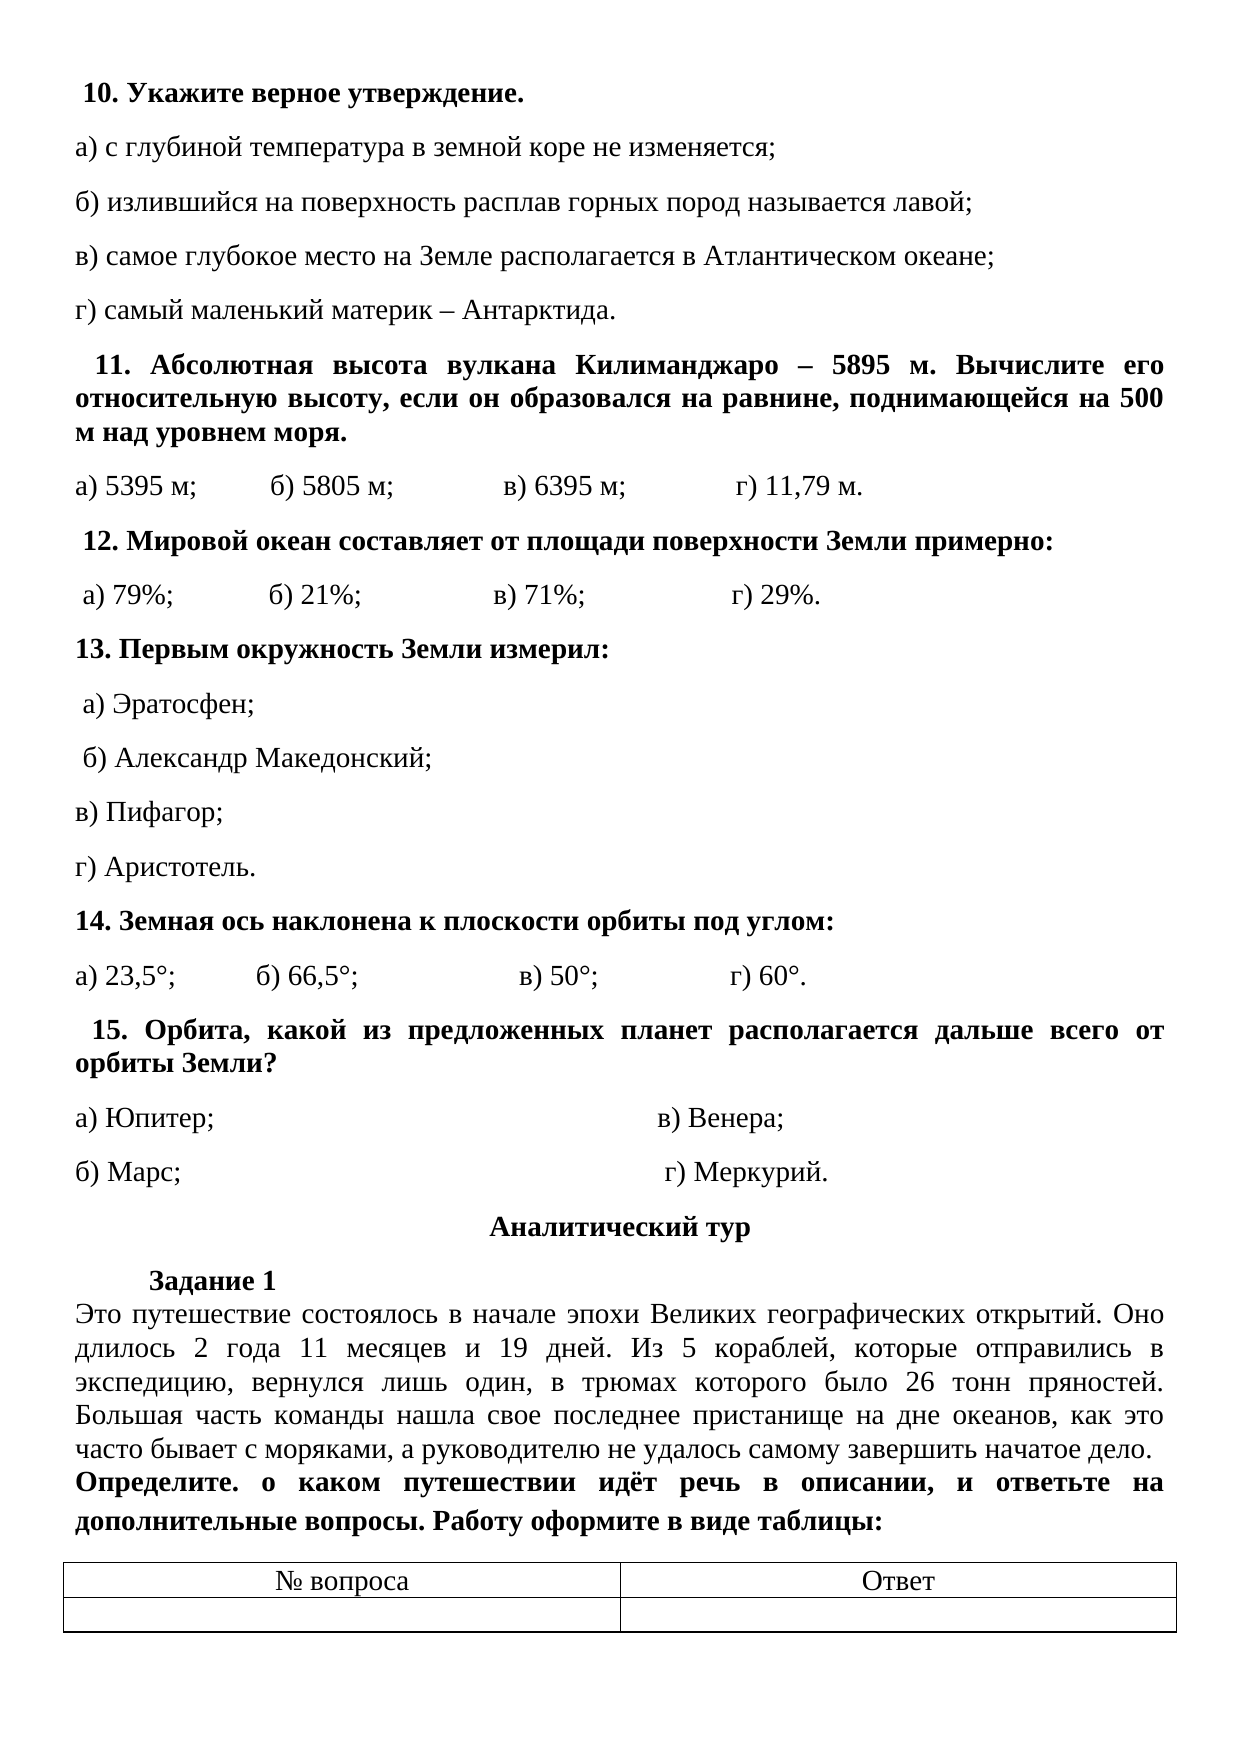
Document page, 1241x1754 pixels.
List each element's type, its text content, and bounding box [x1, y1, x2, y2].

text г) Аристотель. [75, 849, 1165, 882]
text а) 5395 м; б) 5805 м; в) 6395 м; г) 11,79 м. [75, 468, 1165, 502]
text 12. Мировой океан составляет от площади поверхности Земли примерно: [75, 523, 1165, 556]
text г) самый маленький материк – Антарктида. [75, 292, 1165, 326]
text б) излившийся на поверхность расплав горных пород называется лавой; [75, 184, 1165, 217]
text б) Александр Македонский; [75, 740, 1165, 774]
table_cell [621, 1598, 1176, 1631]
text а) 23,5°; б) 66,5°; в) 50°; г) 60°. [75, 958, 1165, 991]
text 11. Абсолютная высота вулкана Килиманджаро – 5895 м. Вычислите его относительную высоту, если он образовался на равнине, поднимающейся на 500 м над уровнем моря. [75, 347, 1165, 447]
text Это путешествие состоялось в начале эпохи Великих географических открытий. Оно длилось 2 года 11 месяцев и 19 дней. Из 5 кораблей, которые отправились в экспедицию, вернулся лишь один, в трюмах которого было 26 тонн пряностей. Большая часть команды нашла свое последнее пристанище на дне океанов, как это часто бывает с моряками, а руководителю не удалось самому завершить начатое дело. [75, 1297, 1165, 1464]
text 14. Земная ось наклонена к плоскости орбиты под углом: [75, 903, 1165, 937]
table_cell [64, 1598, 620, 1631]
text Определите. о каком путешествии идёт речь в описании, и ответьте на дополнительные вопросы. Работу оформите в виде таблицы: [75, 1464, 1165, 1536]
text в) Венера; [657, 1100, 1165, 1133]
text 15. Орбита, какой из предложенных планет располагается дальше всего от орбиты Земли? [75, 1012, 1165, 1079]
text в) Пифагор; [75, 794, 1165, 828]
text а) Юпитер; [75, 1100, 583, 1133]
text а) с глубиной температура в земной коре не изменяется; [75, 129, 1165, 163]
text 13. Первым окружность Земли измерил: [75, 631, 1165, 665]
table_header Ответ [621, 1563, 1176, 1597]
text а) 79%; б) 21%; в) 71%; г) 29%. [75, 577, 1165, 611]
text в) самое глубокое место на Земле располагается в Атлантическом океане; [75, 238, 1165, 272]
text 10. Укажите верное утверждение. [75, 75, 1165, 108]
text г) Меркурий. [657, 1154, 1165, 1188]
text Аналитический тур [75, 1209, 1165, 1242]
text б) Марс; [75, 1154, 583, 1188]
text Задание 1 [75, 1263, 1165, 1297]
text а) Эратосфен; [75, 686, 1165, 719]
table_header № вопроса [64, 1563, 620, 1597]
